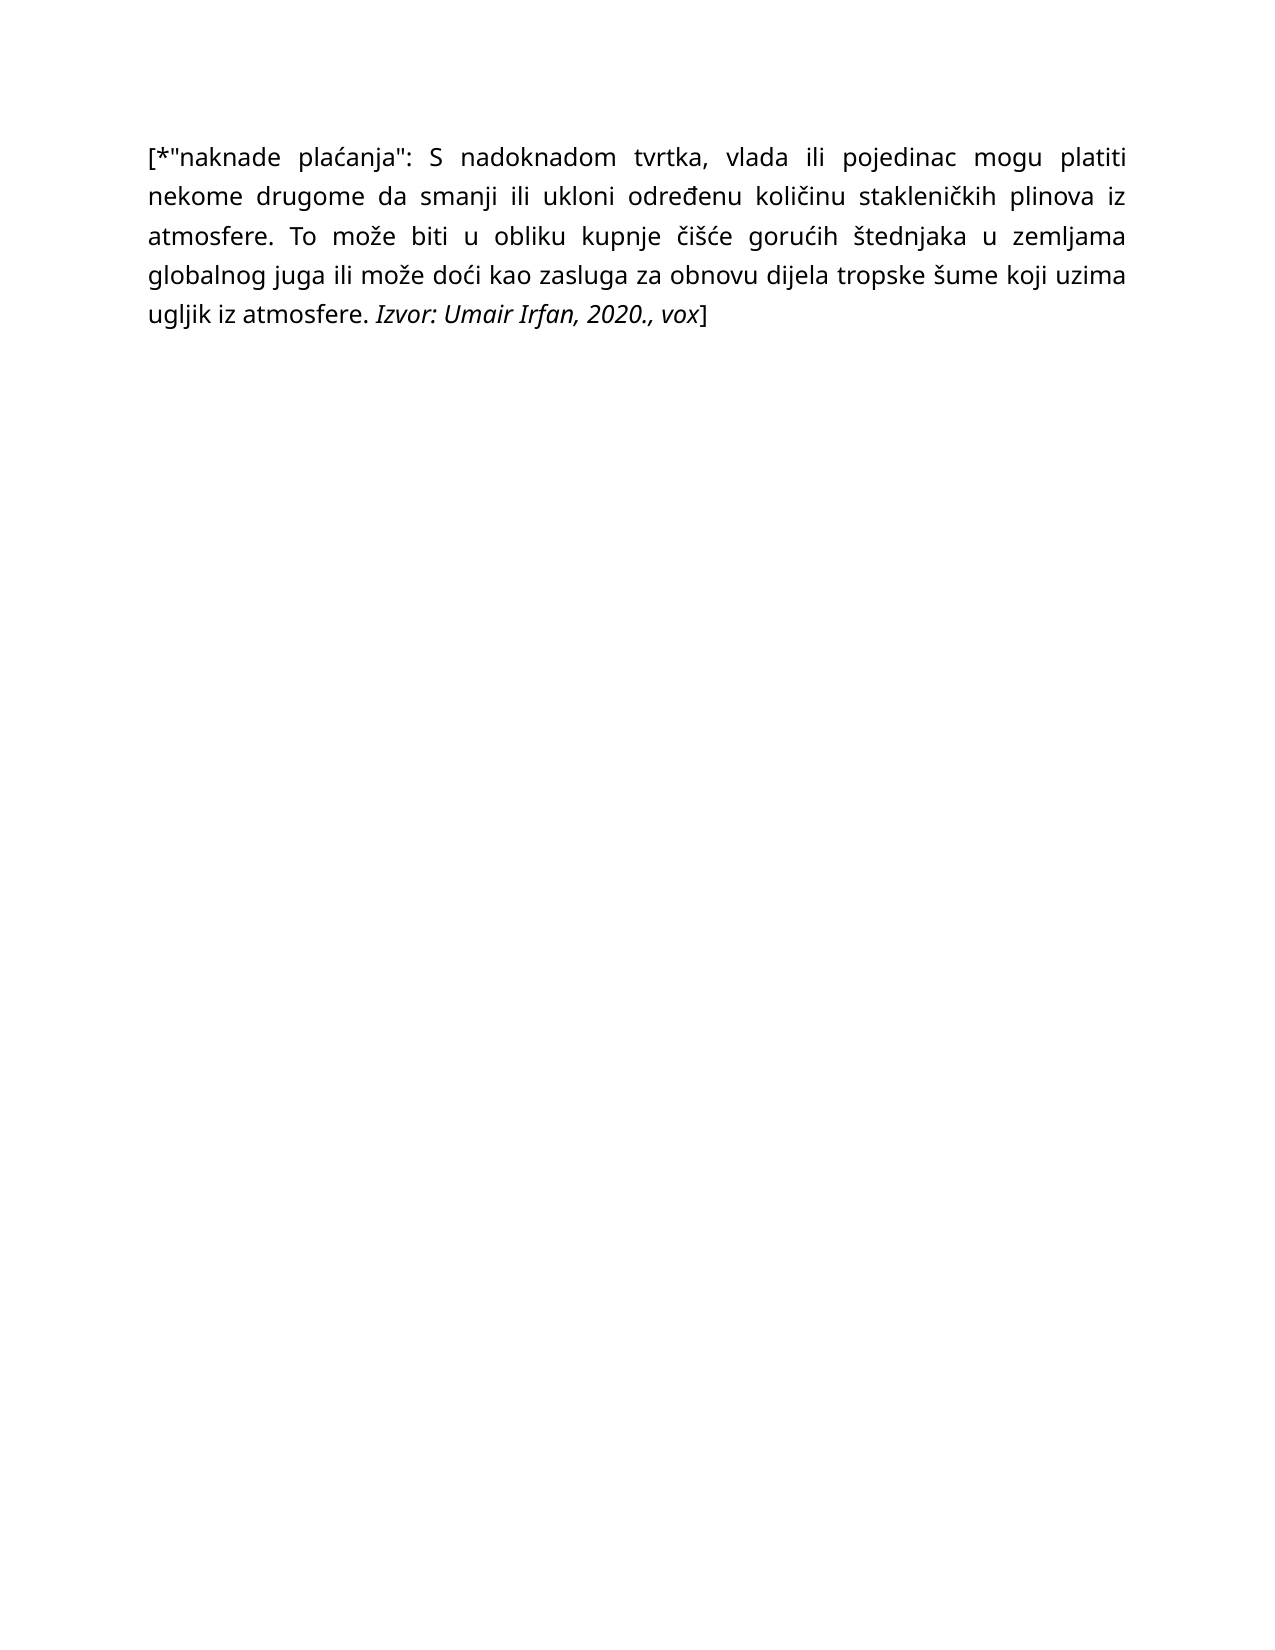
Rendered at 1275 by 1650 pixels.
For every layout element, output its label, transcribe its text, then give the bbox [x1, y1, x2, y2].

text [*"naknade plaćanja": S nadoknadom tvrtka, vlada ili pojedinac mogu platiti nekome drugome da smanji ili ukloni određenu količinu stakleničkih plinova iz atmosfere. To može biti u obliku kupnje čišće gorućih štednjaka u zemljama globalnog juga ili može doći kao zasluga za obnovu dijela tropske šume koji uzima ugljik iz atmosfere. Izvor: Umair Irfan, 2020., vox] [148, 140, 1127, 331]
